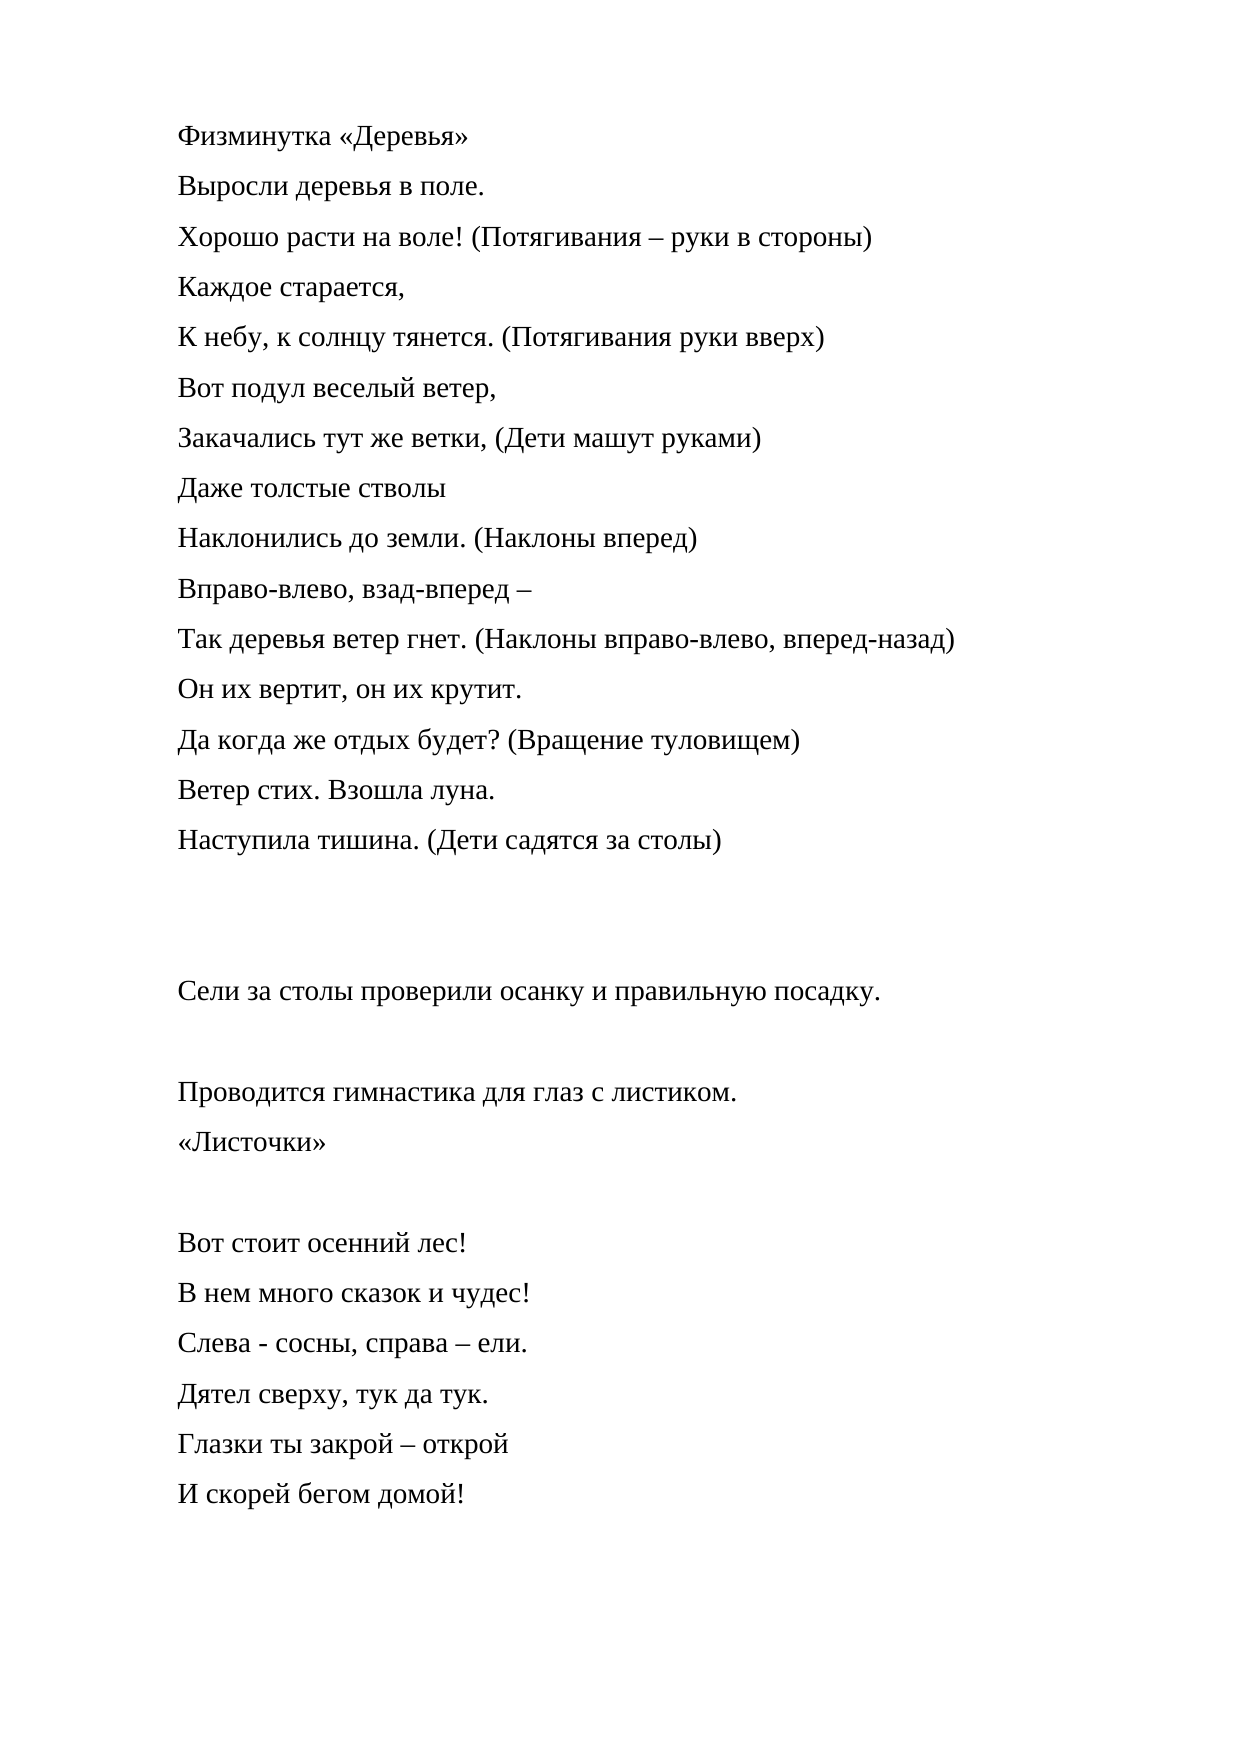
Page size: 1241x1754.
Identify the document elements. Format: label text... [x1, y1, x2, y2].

text Сели за столы проверили осанку и правильную посадку. [177, 973, 1152, 1007]
text Да когда же отдых будет? (Вращение туловищем) [177, 722, 1152, 755]
text Дятел сверху, тук да тук. [177, 1376, 1152, 1409]
text Вот стоит осенний лес! [177, 1225, 1152, 1258]
text Он их вертит, он их крутит. [177, 672, 1152, 705]
text Вот подул веселый ветер, [177, 370, 1152, 403]
text Наклонились до земли. (Наклоны вперед) [177, 521, 1152, 554]
text Закачались тут же ветки, (Дети машут руками) [177, 420, 1152, 453]
text Даже толстые стволы [177, 470, 1152, 504]
text Каждое старается, [177, 269, 1152, 303]
text Проводится гимнастика для глаз с листиком. [177, 1074, 1152, 1108]
text В нем много сказок и чудес! [177, 1275, 1152, 1309]
text Наступила тишина. (Дети садятся за столы) [177, 822, 1152, 856]
text К небу, к солнцу тянется. (Потягивания руки вверх) [177, 319, 1152, 353]
text «Листочки» [177, 1124, 1152, 1158]
text Слева - сосны, справа – ели. [177, 1326, 1152, 1359]
text Ветер стих. Взошла луна. [177, 772, 1152, 806]
text Выросли деревья в поле. [177, 168, 1152, 202]
text И скорей бегом домой! [177, 1477, 1152, 1510]
text Вправо-влево, взад-вперед – [177, 571, 1152, 604]
text Глазки ты закрой – открой [177, 1426, 1152, 1460]
text Так деревья ветер гнет. (Наклоны вправо-влево, вперед-назад) [177, 621, 1152, 655]
text Хорошо расти на воле! (Потягивания – руки в стороны) [177, 219, 1152, 252]
text Физминутка «Деревья» [177, 118, 1152, 152]
